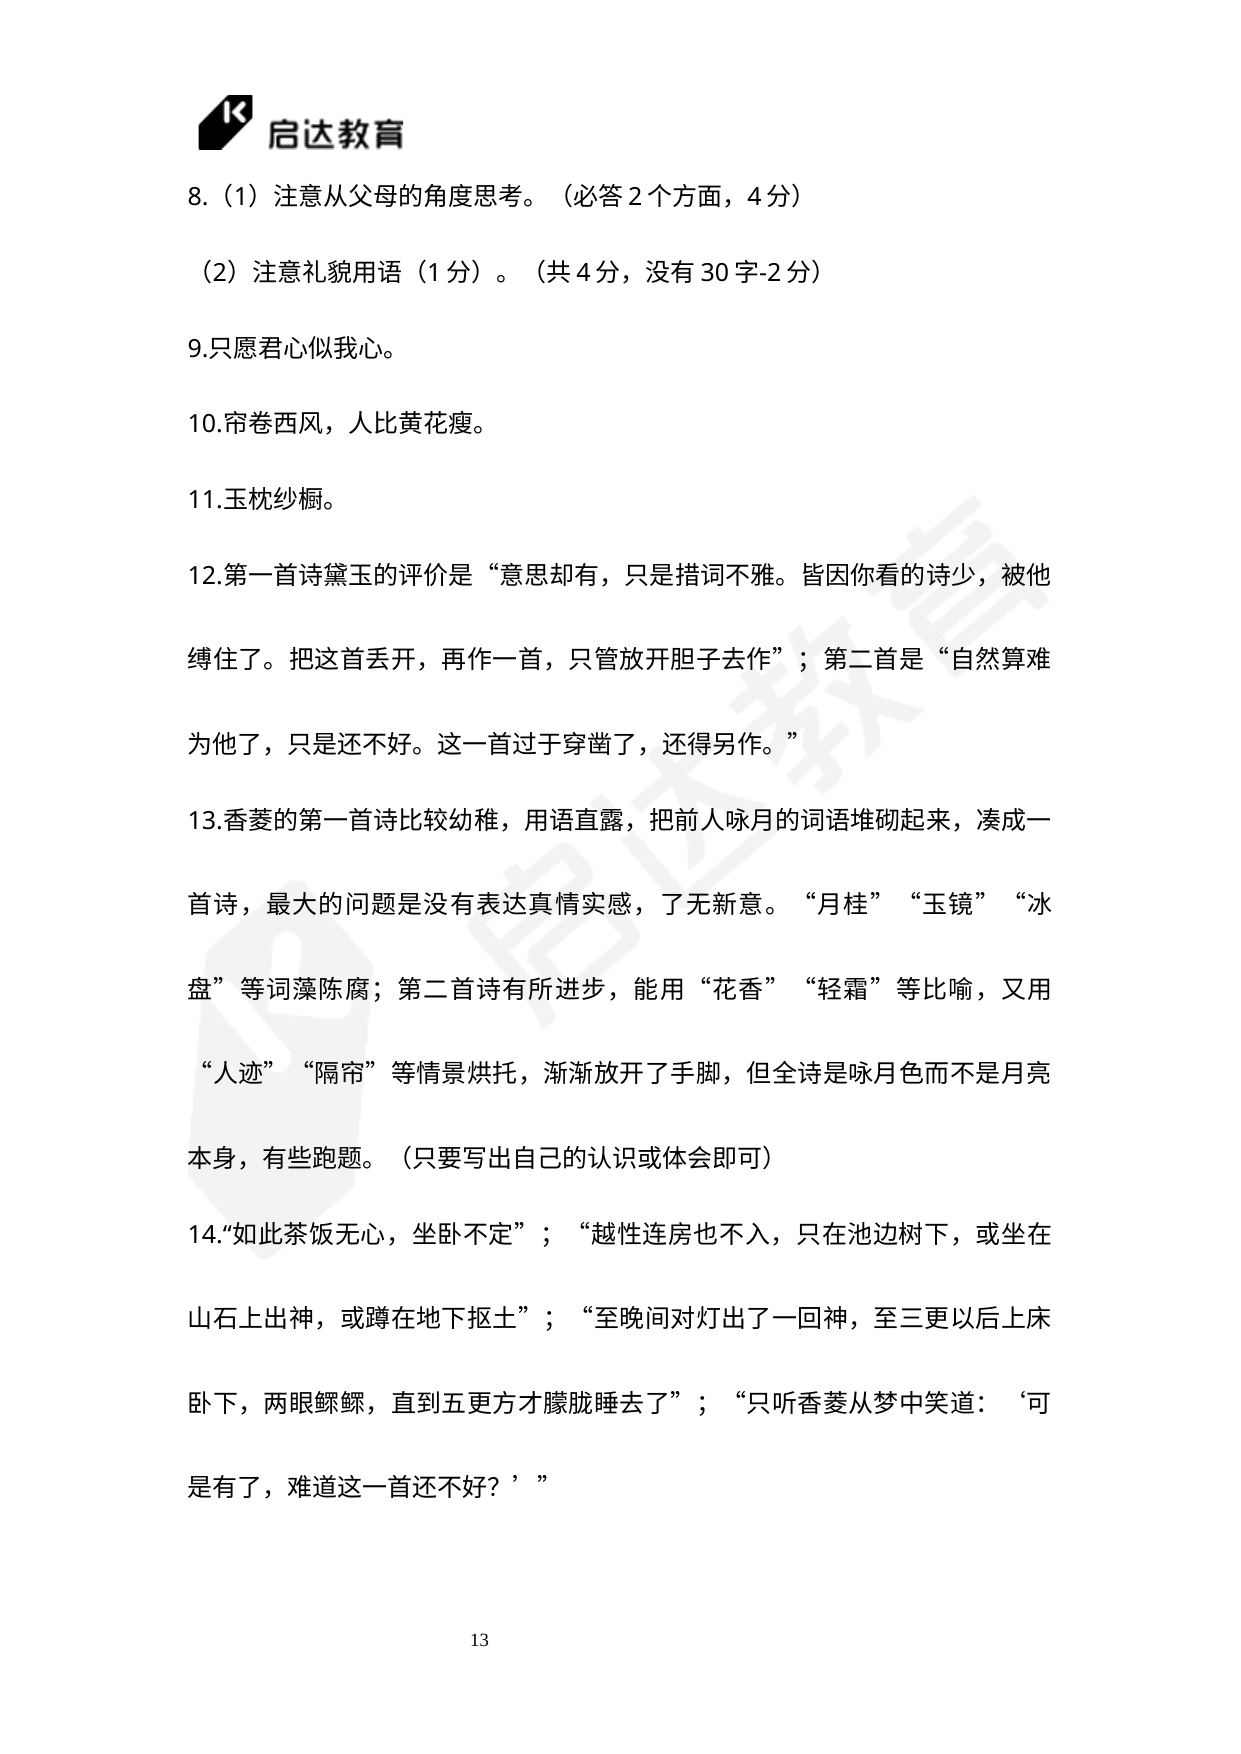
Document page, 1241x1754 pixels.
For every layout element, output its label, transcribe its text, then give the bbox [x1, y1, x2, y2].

text 11.玉枕纱橱。 [187, 465, 1053, 530]
text 8.（1）注意从父母的角度思考。（必答2个方面，4分） [187, 162, 1053, 227]
text （2）注意礼貌用语（1分）。（共4分，没有30字-2分） [187, 238, 1053, 303]
picture [198, 95, 404, 150]
text 13.香菱的第一首诗比较幼稚，用语直露，把前人咏月的词语堆砌起来，凑成一首诗，最大的问题是没有表达真情实感，了无新意。“月桂”“玉镜”“冰盘”等词藻陈腐；第二首诗有所进步，能用“花香”“轻霜”等比喻，又用“人迹”“隔帘”等情景烘托，渐渐放开了手脚，但全诗是咏月色而不是月亮本身，有些跑题。（只要写出自己的认识或体会即可） [187, 786, 1053, 1189]
text 10.帘卷西风，人比黄花瘦。 [187, 389, 1053, 454]
text 14.“如此茶饭无心，坐卧不定”；“越性连房也不入，只在池边树下，或坐在山石上出神，或蹲在地下抠土”；“至晚间对灯出了一回神，至三更以后上床卧下，两眼鳏鳏，直到五更方才朦胧睡去了”；“只听香菱从梦中笑道：‘可是有了，难道这一首还不好？’” [187, 1200, 1053, 1518]
text 9.只愿君心似我心。 [187, 314, 1053, 379]
text 12.第一首诗黛玉的评价是“意思却有，只是措词不雅。皆因你看的诗少，被他缚住了。把这首丢开，再作一首，只管放开胆子去作”；第二首是“自然算难为他了，只是还不好。这一首过于穿凿了，还得另作。” [187, 541, 1053, 775]
